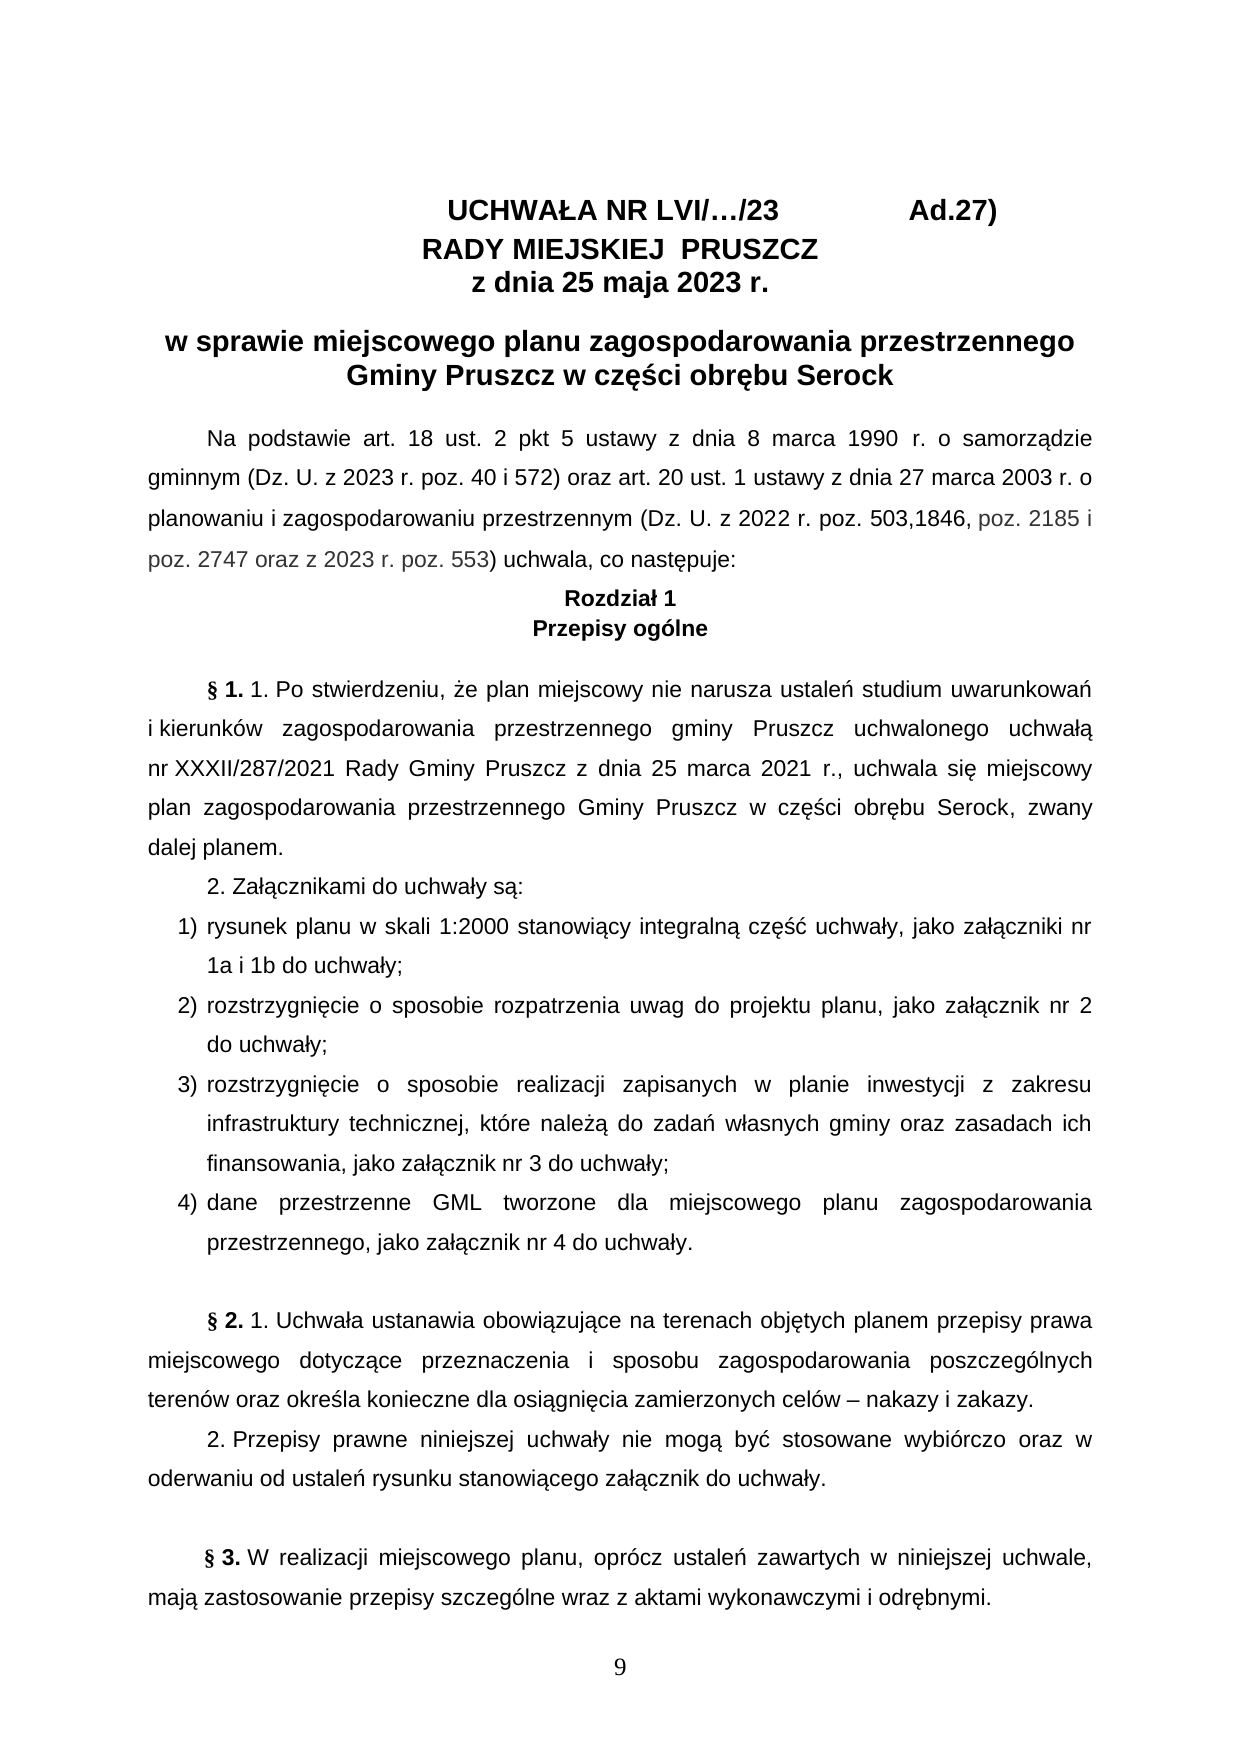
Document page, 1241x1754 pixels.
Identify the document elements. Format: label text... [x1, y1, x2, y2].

list rozstrzygnięcie o sposobie rozpatrzenia uwag do projektu planu, jako załącznik nr 2 do uchwały; [177, 992, 1093, 1057]
text 2. Przepisy prawne niniejszej uchwały nie mogą być stosowane wybiórczo oraz w oderwaniu od ustaleń rysunku stanowiącego załącznik do uchwały. [148, 1426, 1093, 1492]
text Rozdział 1 [148, 585, 1093, 611]
text 3. W realizacji miejscowego planu, oprócz ustaleń zawartych w niniejszej uchwale, mają zastosowanie przepisy szczególne wraz z aktami wykonawczymi i odrębnymi. [148, 1544, 1093, 1610]
text w sprawie miejscowego planu zagospodarowania przestrzennego Gminy Pruszcz w części obrębu Serock [148, 324, 1093, 391]
text Przepisy ogólne [148, 615, 1093, 642]
list dane przestrzenne GML tworzone dla miejscowego planu zagospodarowania przestrzennego, jako załącznik nr 4 do uchwały. [177, 1189, 1093, 1255]
text 1. 1. Po stwierdzeniu, że plan miejscowy nie narusza ustaleń studium uwarunkowań i kierunków zagospodarowania przestrzennego gminy Pruszcz uchwalonego uchwałą nr XXXII/287/2021 Rady Gminy Pruszcz z dnia 25 marca 2021 r., uchwala się miejscowy plan zagospodarowania przestrzennego Gminy Pruszcz w części obrębu Serock, zwany dalej planem. [148, 676, 1093, 860]
text Na podstawie art. 18 ust. 2 pkt 5 ustawy z dnia 8 marca 1990 r. o samorządzie gminnym (Dz. U. z 2023 r. poz. 40 i 572) oraz art. 20 ust. 1 ustawy z dnia 27 marca 2003 r. o planowaniu i zagospodarowaniu przestrzennym (Dz. U. z 2022 r. poz. 503,1846, poz. 2185 i poz. 2747 oraz z 2023 r. poz. 553) uchwala, co następuje: [148, 424, 1093, 572]
text UCHWAŁA NR LVI/…/23 Ad.27) [148, 193, 1093, 227]
list rysunek planu w skali 1:2000 stanowiący integralną część uchwały, jako załączniki nr 1a i 1b do uchwały; [177, 913, 1093, 978]
text z dnia 25 maja 2023 r. [148, 265, 1093, 299]
text 2. 1. Uchwała ustanawia obowiązujące na terenach objętych planem przepisy prawa miejscowego dotyczące przeznaczenia i sposobu zagospodarowania poszczególnych terenów oraz określa konieczne dla osiągnięcia zamierzonych celów – nakazy i zakazy. [148, 1307, 1093, 1413]
list rozstrzygnięcie o sposobie realizacji zapisanych w planie inwestycji z zakresu infrastruktury technicznej, które należą do zadań własnych gminy oraz zasadach ich finansowania, jako załącznik nr 3 do uchwały; [177, 1071, 1093, 1176]
text RADY MIEJSKIEJ PRUSZCZ [148, 232, 1093, 265]
text 2. Załącznikami do uchwały są: [148, 873, 1093, 899]
